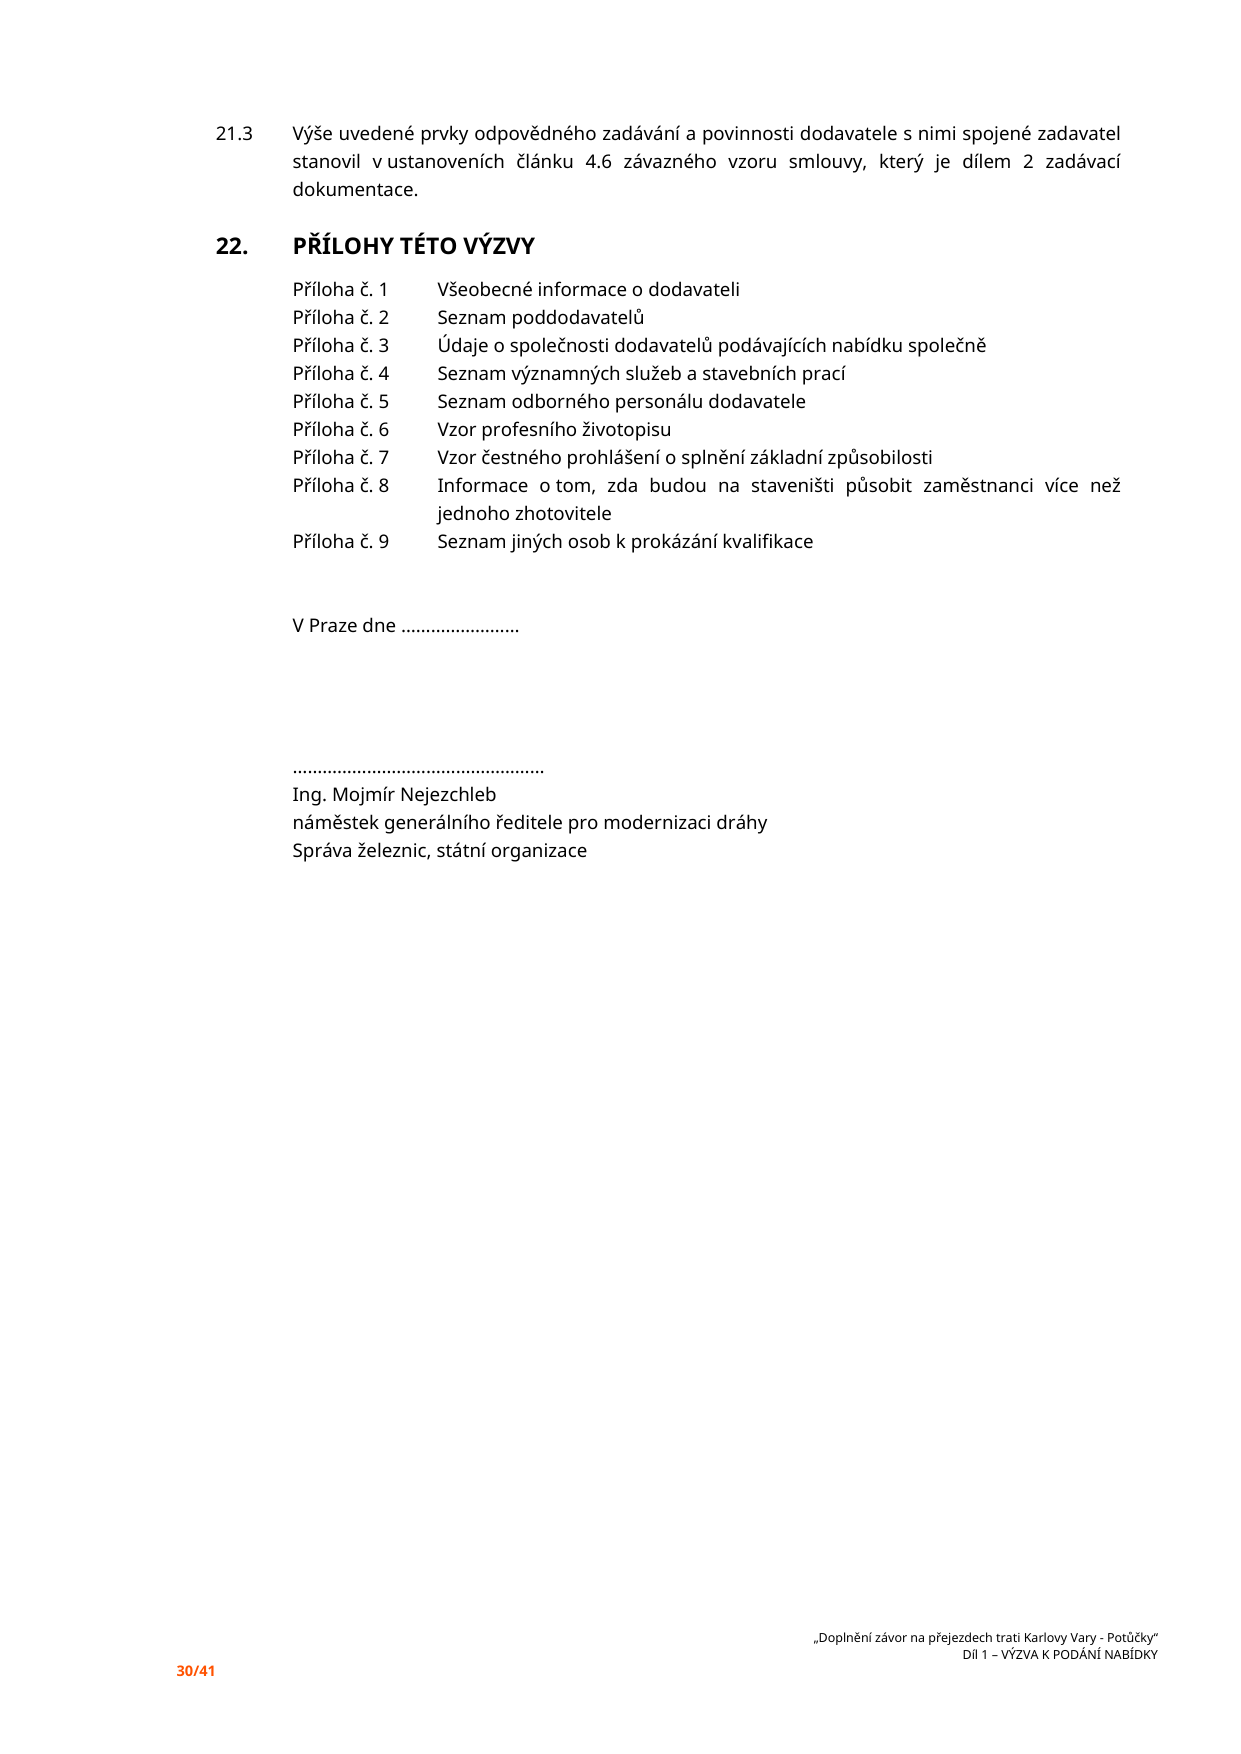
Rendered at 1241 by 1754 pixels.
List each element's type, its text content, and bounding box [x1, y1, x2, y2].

text Příloha č. 1 Všeobecné informace o dodavateli [292, 277, 1122, 302]
text PŘÍLOHY TÉTO VÝZVY [216, 230, 1122, 261]
text Příloha č. 9 Seznam jiných osob k prokázání kvalifikace [292, 529, 1122, 554]
text náměstek generálního ředitele pro modernizaci dráhy [292, 809, 1122, 834]
text Správa železnic, státní organizace [292, 837, 1122, 862]
text Ing. Mojmír Nejezchleb [292, 781, 1122, 806]
text Příloha č. 6 Vzor profesního životopisu [292, 417, 1122, 442]
text …………………………………………… [292, 753, 1122, 778]
text Příloha č. 8 Informace o tom, zda budou na staveništi působit zaměstnanci více než jednoho zhotovitele [292, 473, 1122, 526]
text Výše uvedené prvky odpovědného zadávání a povinnosti dodavatele s nimi spojené zadavatel stanovil v ustanoveních článku 4.6 závazného vzoru smlouvy, který je dílem 2 zadávací dokumentace. [216, 121, 1122, 202]
text Příloha č. 5 Seznam odborného personálu dodavatele [292, 389, 1122, 414]
text Příloha č. 4 Seznam významných služeb a stavebních prací [292, 361, 1122, 386]
text V Praze dne …………………… [292, 613, 1122, 638]
text Příloha č. 2 Seznam poddodavatelů [292, 304, 1122, 330]
text Příloha č. 3 Údaje o společnosti dodavatelů podávajících nabídku společně [292, 333, 1122, 358]
text Příloha č. 7 Vzor čestného prohlášení o splnění základní způsobilosti [292, 445, 1122, 470]
